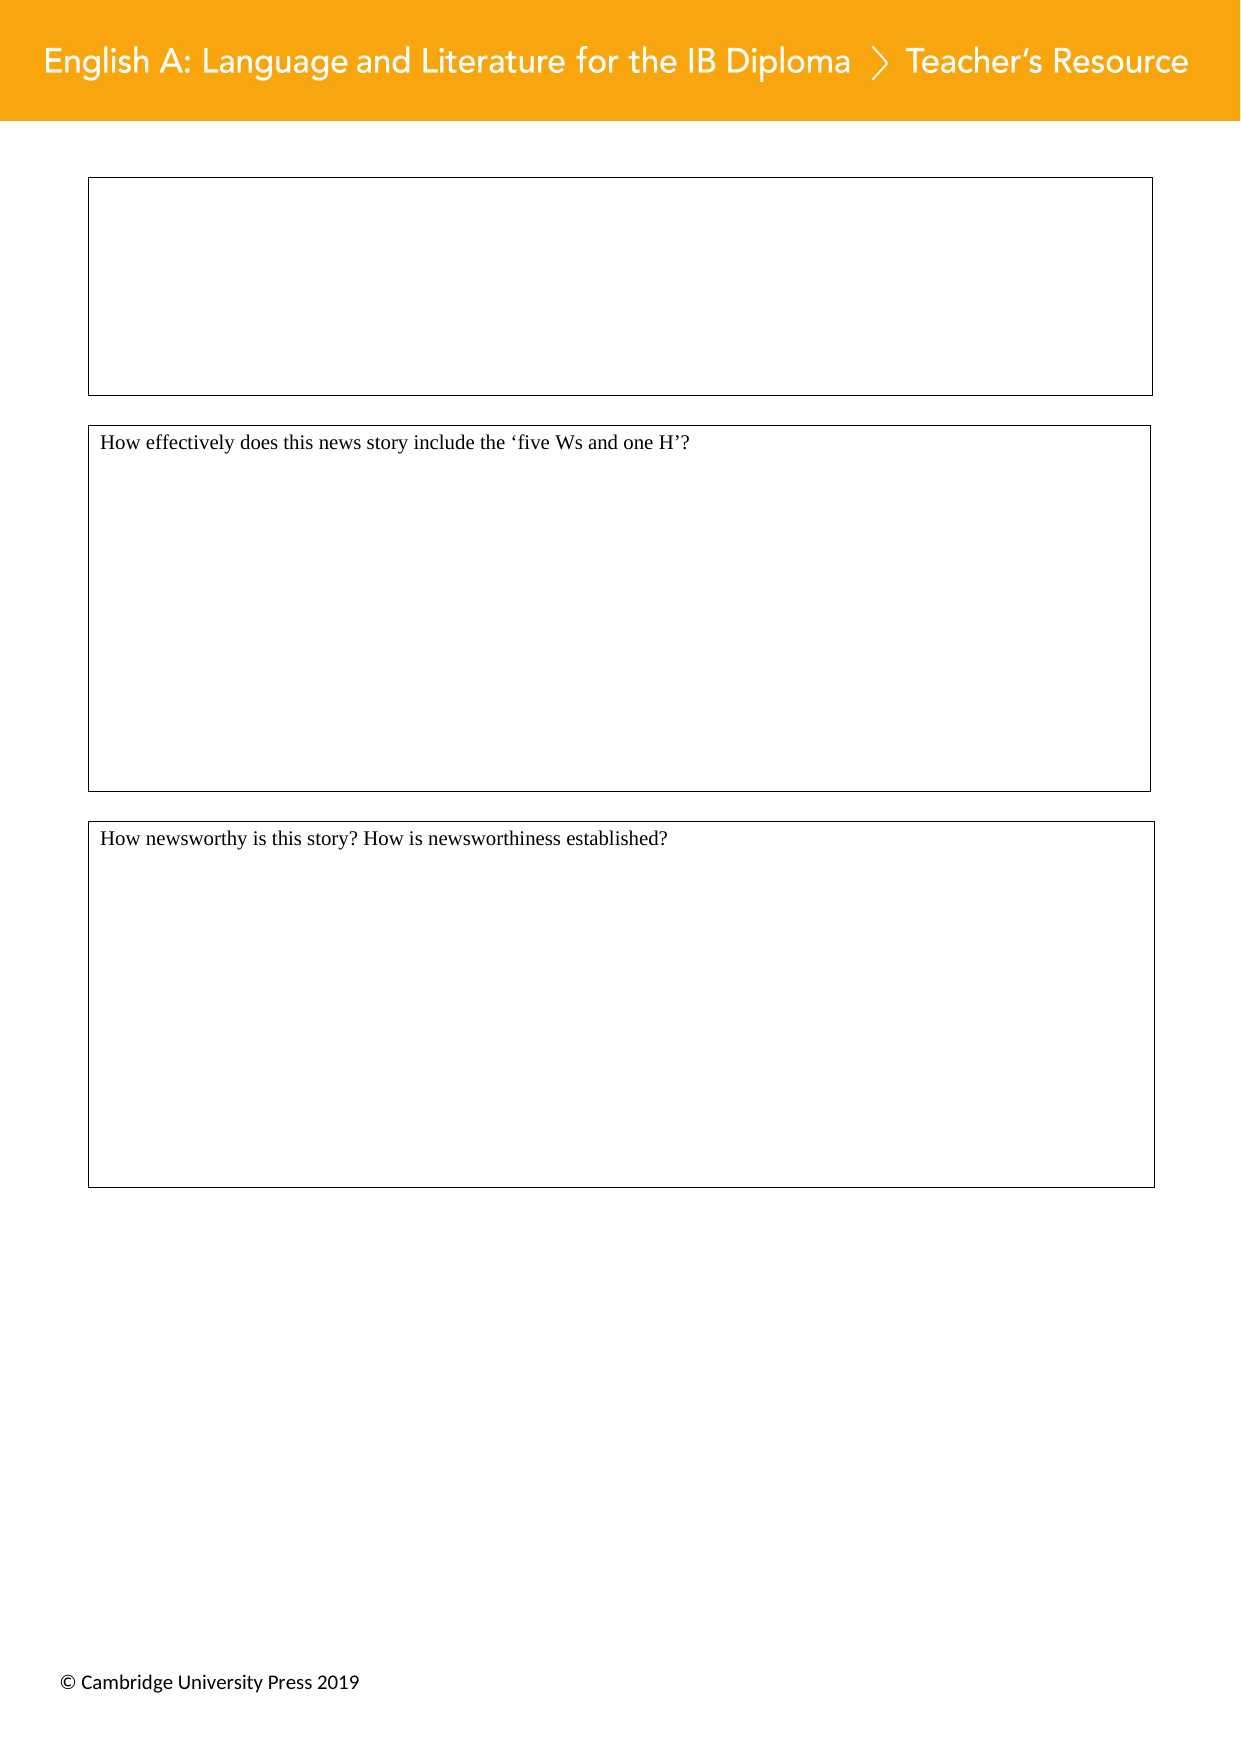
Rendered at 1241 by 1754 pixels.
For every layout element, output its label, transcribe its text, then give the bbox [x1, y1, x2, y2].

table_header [89, 178, 1152, 395]
table_header How effectively does this news story include the ‘five Ws and one H’? [89, 426, 1150, 791]
picture [0, 0, 1241, 121]
table_header How newsworthy is this story? How is newsworthiness established? [89, 822, 1154, 1187]
